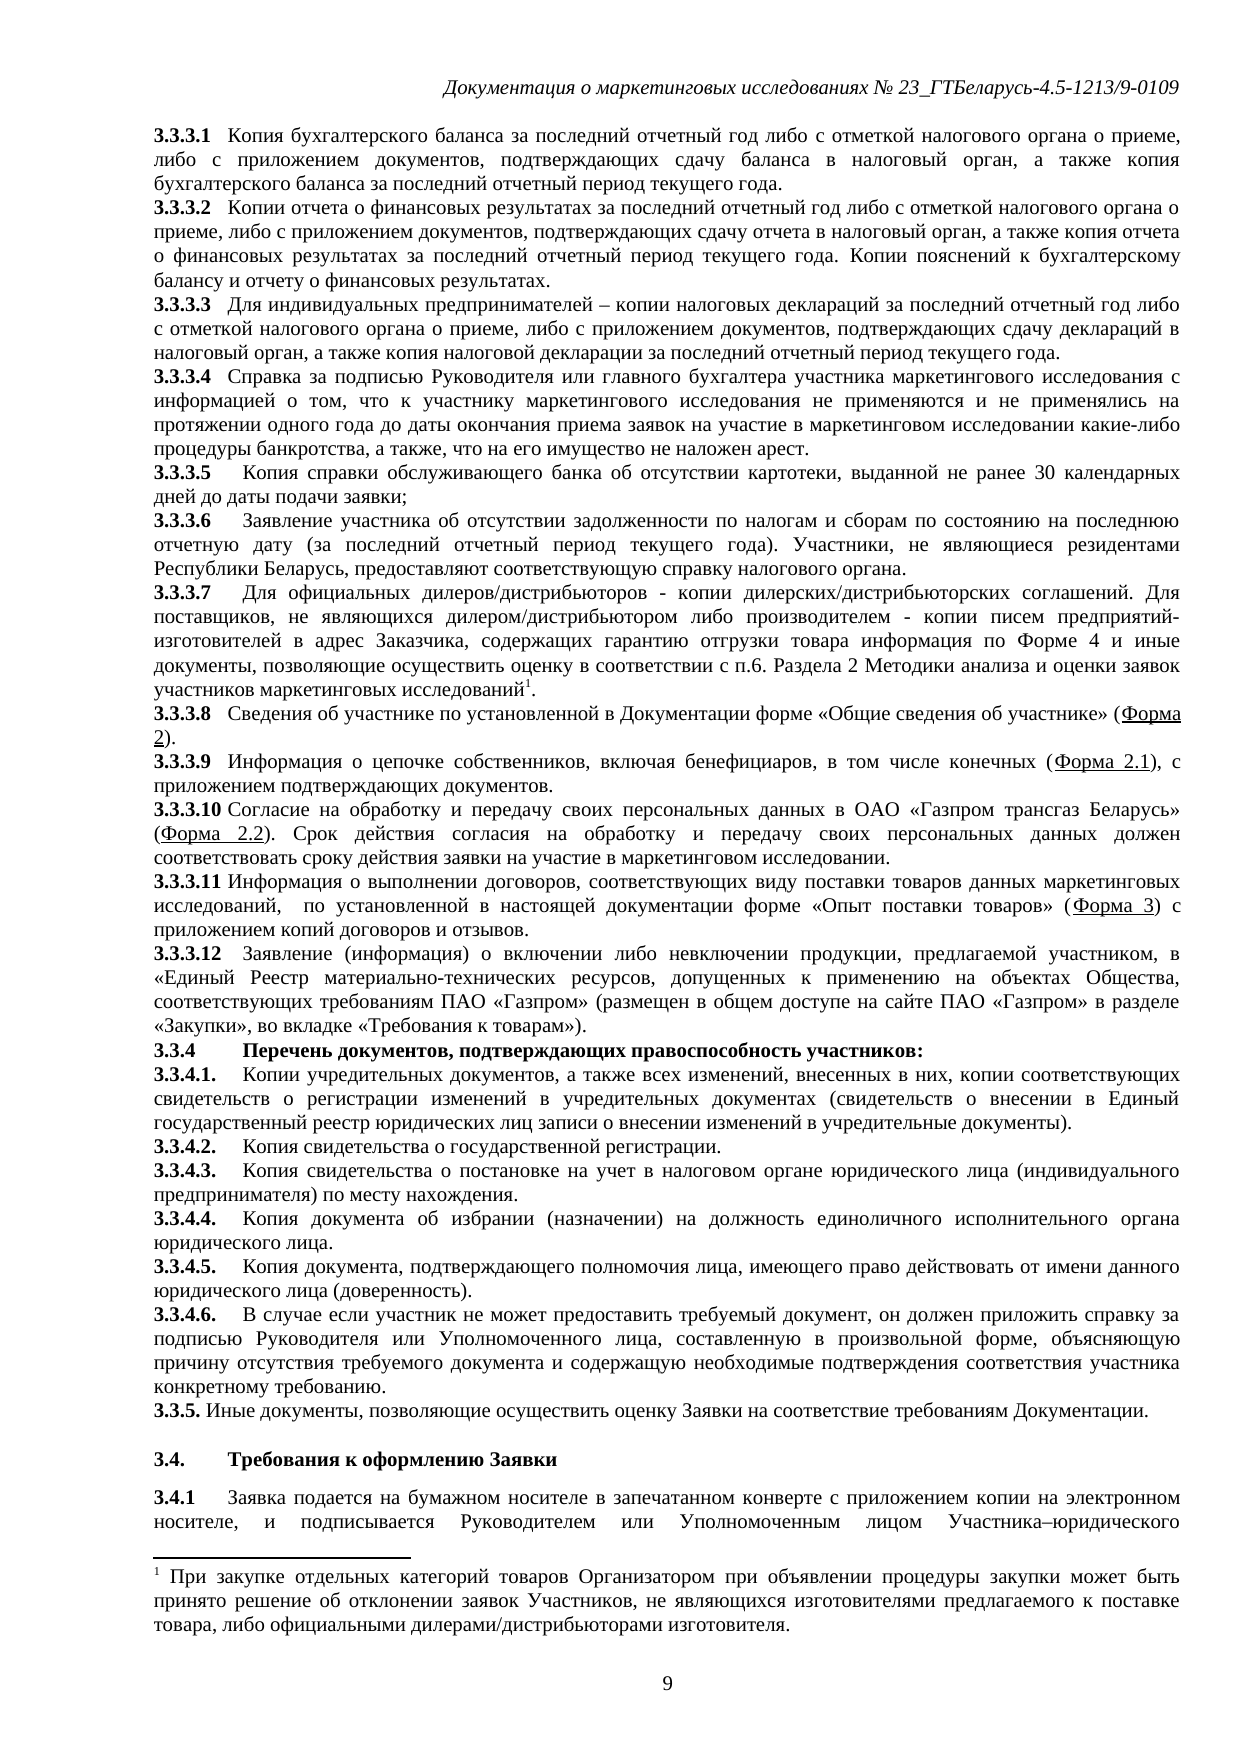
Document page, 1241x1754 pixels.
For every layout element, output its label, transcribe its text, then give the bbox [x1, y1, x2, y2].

list Копия документа, подтверждающего полномочия лица, имеющего право действовать от имени данного юридического лица (доверенность). [153, 1254, 1181, 1302]
list Требования к оформлению Заявки [153, 1447, 1181, 1471]
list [153, 1485, 1181, 1533]
list Копия свидетельства о государственной регистрации. [153, 1134, 1181, 1158]
list Копии учредительных документов, а также всех изменений, внесенных в них, копии соответствующих свидетельств о регистрации изменений в учредительных документах (свидетельств о внесении в Единый государственный реестр юридических лиц записи о внесении изменений в учредительные документы). [153, 1062, 1181, 1134]
list Копия справки обслуживающего банка об отсутствии картотеки, выданной не ранее 30 календарных дней до даты подачи заявки; [153, 460, 1181, 508]
list Согласие на обработку и передачу своих персональных данных в ОАО «Газпром трансгаз Беларусь» (Форма 2.2). Срок действия согласия на обработку и передачу своих персональных данных должен соответствовать сроку действия заявки на участие в маркетинговом исследовании. [153, 797, 1181, 869]
list Для индивидуальных предпринимателей – копии налоговых деклараций за последний отчетный год либо с отметкой налогового органа о приеме, либо с приложением документов, подтверждающих сдачу деклараций в налоговый орган, а также копия налоговой декларации за последний отчетный период текущего года. [153, 292, 1181, 364]
list Заявление (информация) о включении либо невключении продукции, предлагаемой участником, в «Единый Реестр материально-технических ресурсов, допущенных к применению на объектах Общества, соответствующих требованиям ПАО «Газпром» (размещен в общем доступе на сайте ПАО «Газпром» в разделе «Закупки», во вкладке «Требования к товарам»). [153, 941, 1181, 1037]
list Перечень документов, подтверждающих правоспособность участников: [153, 1037, 1181, 1062]
list Копии отчета о финансовых результатах за последний отчетный год либо с отметкой налогового органа о приеме, либо с приложением документов, подтверждающих сдачу отчета в налоговый орган, а также копия отчета о финансовых результатах за последний отчетный период текущего года. Копии пояснений к бухгалтерскому балансу и отчету о финансовых результатах. [153, 195, 1181, 292]
list В случае если участник не может предоставить требуемый документ, он должен приложить справку за подписью Руководителя или Уполномоченного лица, составленную в произвольной форме, объясняющую причину отсутствия требуемого документа и содержащую необходимые подтверждения соответствия участника конкретному требованию. [153, 1302, 1181, 1398]
list Для официальных дилеров/дистрибьюторов - копии дилерских/дистрибьюторских соглашений. Для поставщиков, не являющихся дилером/дистрибьютором либо производителем - копии писем предприятий-изготовителей в адрес Заказчика, содержащих гарантию отгрузки товара информация по Форме 4 и иные документы, позволяющие осуществить оценку в соответствии с п.6. Раздела 2 Методики анализа и оценки заявок участников маркетинговых исследований. [153, 580, 1181, 701]
list Информация о выполнении договоров, соответствующих виду поставки товаров данных маркетинговых исследований, по установленной в настоящей документации форме «Опыт поставки товаров» (Форма 3) с приложением копий договоров и отзывов. [153, 869, 1181, 941]
list Справка за подписью Руководителя или главного бухгалтера участника маркетингового исследования с информацией о том, что к участнику маркетингового исследования не применяются и не применялись на протяжении одного года до даты окончания приема заявок на участие в маркетинговом исследовании какие-либо процедуры банкротства, а также, что на его имущество не наложен арест. [153, 364, 1181, 460]
text 3.3.5. Иные документы, позволяющие осуществить оценку Заявки на соответствие требованиям Документации. [153, 1398, 1181, 1422]
list Информация о цепочке собственников, включая бенефициаров, в том числе конечных (Форма 2.1), с приложением подтверждающих документов. [153, 749, 1181, 797]
list Сведения об участнике по установленной в Документации форме «Общие сведения об участнике» (Форма 2). [153, 701, 1181, 749]
list Копия документа об избрании (назначении) на должность единоличного исполнительного органа юридического лица. [153, 1206, 1181, 1254]
list Копия свидетельства о постановке на учет в налоговом органе юридического лица (индивидуального предпринимателя) по месту нахождения. [153, 1158, 1181, 1206]
list Копия бухгалтерского баланса за последний отчетный год либо c отметкой налогового органа о приеме, либо с приложением документов, подтверждающих сдачу баланса в налоговый орган, а также копия бухгалтерского баланса за последний отчетный период текущего года. [153, 123, 1181, 195]
list Заявление участника об отсутствии задолженности по налогам и сборам по состоянию на последнюю отчетную дату (за последний отчетный период текущего года). Участники, не являющиеся резидентами Республики Беларусь, предоставляют соответствующую справку налогового органа. [153, 508, 1181, 580]
